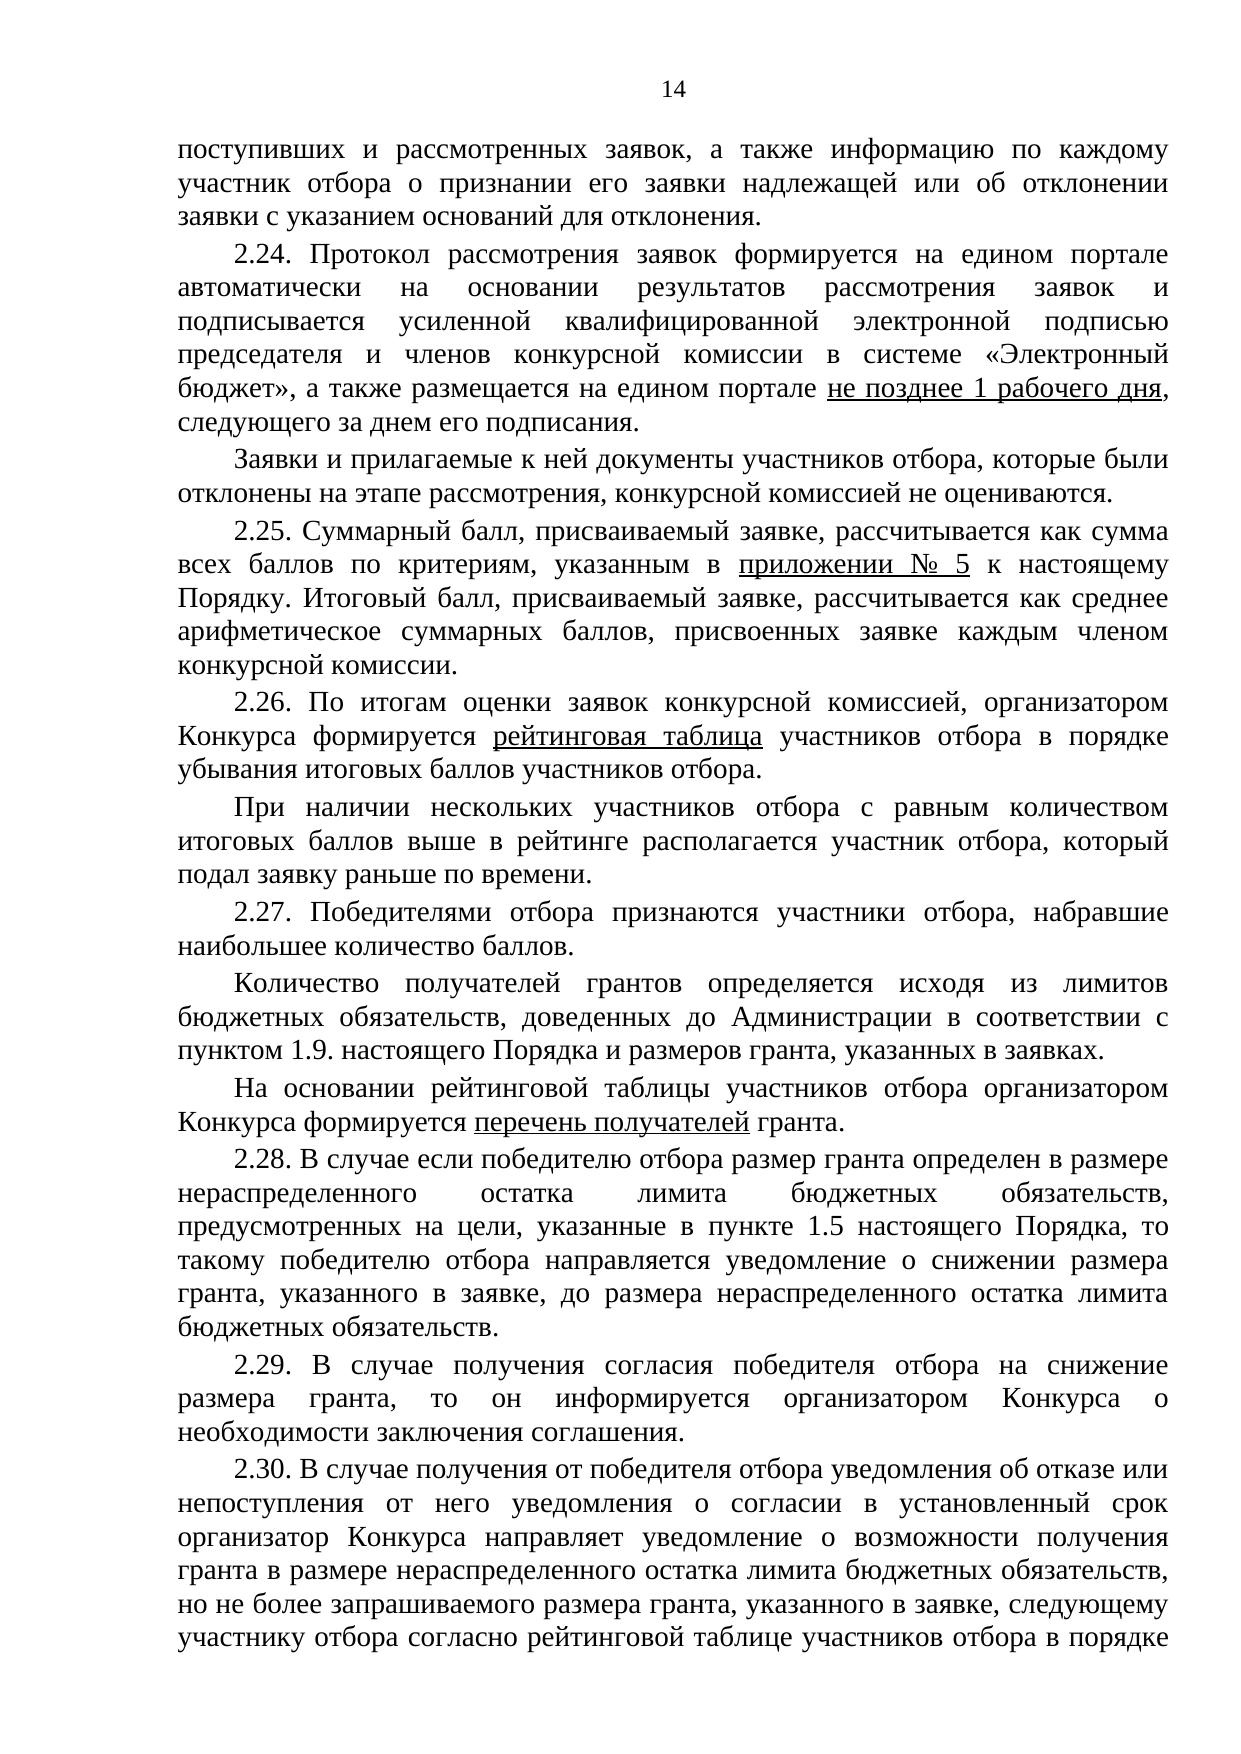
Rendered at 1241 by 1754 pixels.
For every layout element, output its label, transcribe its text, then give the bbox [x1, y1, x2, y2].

text На основании рейтинговой таблицы участников отбора организатором Конкурса формируется перечень получателей гранта. [177, 1070, 1169, 1137]
text 2.28. В случае если победителю отбора размер гранта определен в размере нераспределенного остатка лимита бюджетных обязательств, предусмотренных на цели, указанные в пункте 1.5 настоящего Порядка, то такому победителю отбора направляется уведомление о снижении размера гранта, указанного в заявке, до размера нераспределенного остатка лимита бюджетных обязательств. [177, 1141, 1169, 1343]
text 2.25. Суммарный балл, присваиваемый заявке, рассчитывается как сумма всех баллов по критериям, указанным в приложении № 5 к настоящему Порядку. Итоговый балл, присваиваемый заявке, рассчитывается как среднее арифметическое суммарных баллов, присвоенных заявке каждым членом конкурсной комиссии. [177, 513, 1169, 680]
text 2.29. В случае получения согласия победителя отбора на снижение размера гранта, то он информируется организатором Конкурса о необходимости заключения соглашения. [177, 1347, 1169, 1447]
text Заявки и прилагаемые к ней документы участников отбора, которые были отклонены на этапе рассмотрения, конкурсной комиссией не оцениваются. [177, 441, 1169, 508]
text При наличии нескольких участников отбора с равным количеством итоговых баллов выше в рейтинге располагается участник отбора, который подал заявку раньше по времени. [177, 789, 1169, 890]
text 2.24. Протокол рассмотрения заявок формируется на едином портале автоматически на основании результатов рассмотрения заявок и подписывается усиленной квалифицированной электронной подписью председателя и членов конкурсной комиссии в системе «Электронный бюджет», а также размещается на едином портале не позднее 1 рабочего дня, следующего за днем его подписания. [177, 236, 1169, 437]
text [177, 131, 1169, 232]
text 2.27. Победителями отбора признаются участники отбора, набравшие наибольшее количество баллов. [177, 894, 1169, 961]
text Количество получателей грантов определяется исходя из лимитов бюджетных обязательств, доведенных до Администрации в соответствии с пунктом 1.9. настоящего Порядка и размеров гранта, указанных в заявках. [177, 965, 1169, 1066]
text 2.26. По итогам оценки заявок конкурсной комиссией, организатором Конкурса формируется рейтинговая таблица участников отбора в порядке убывания итоговых баллов участников отбора. [177, 684, 1169, 785]
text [177, 1452, 1169, 1653]
